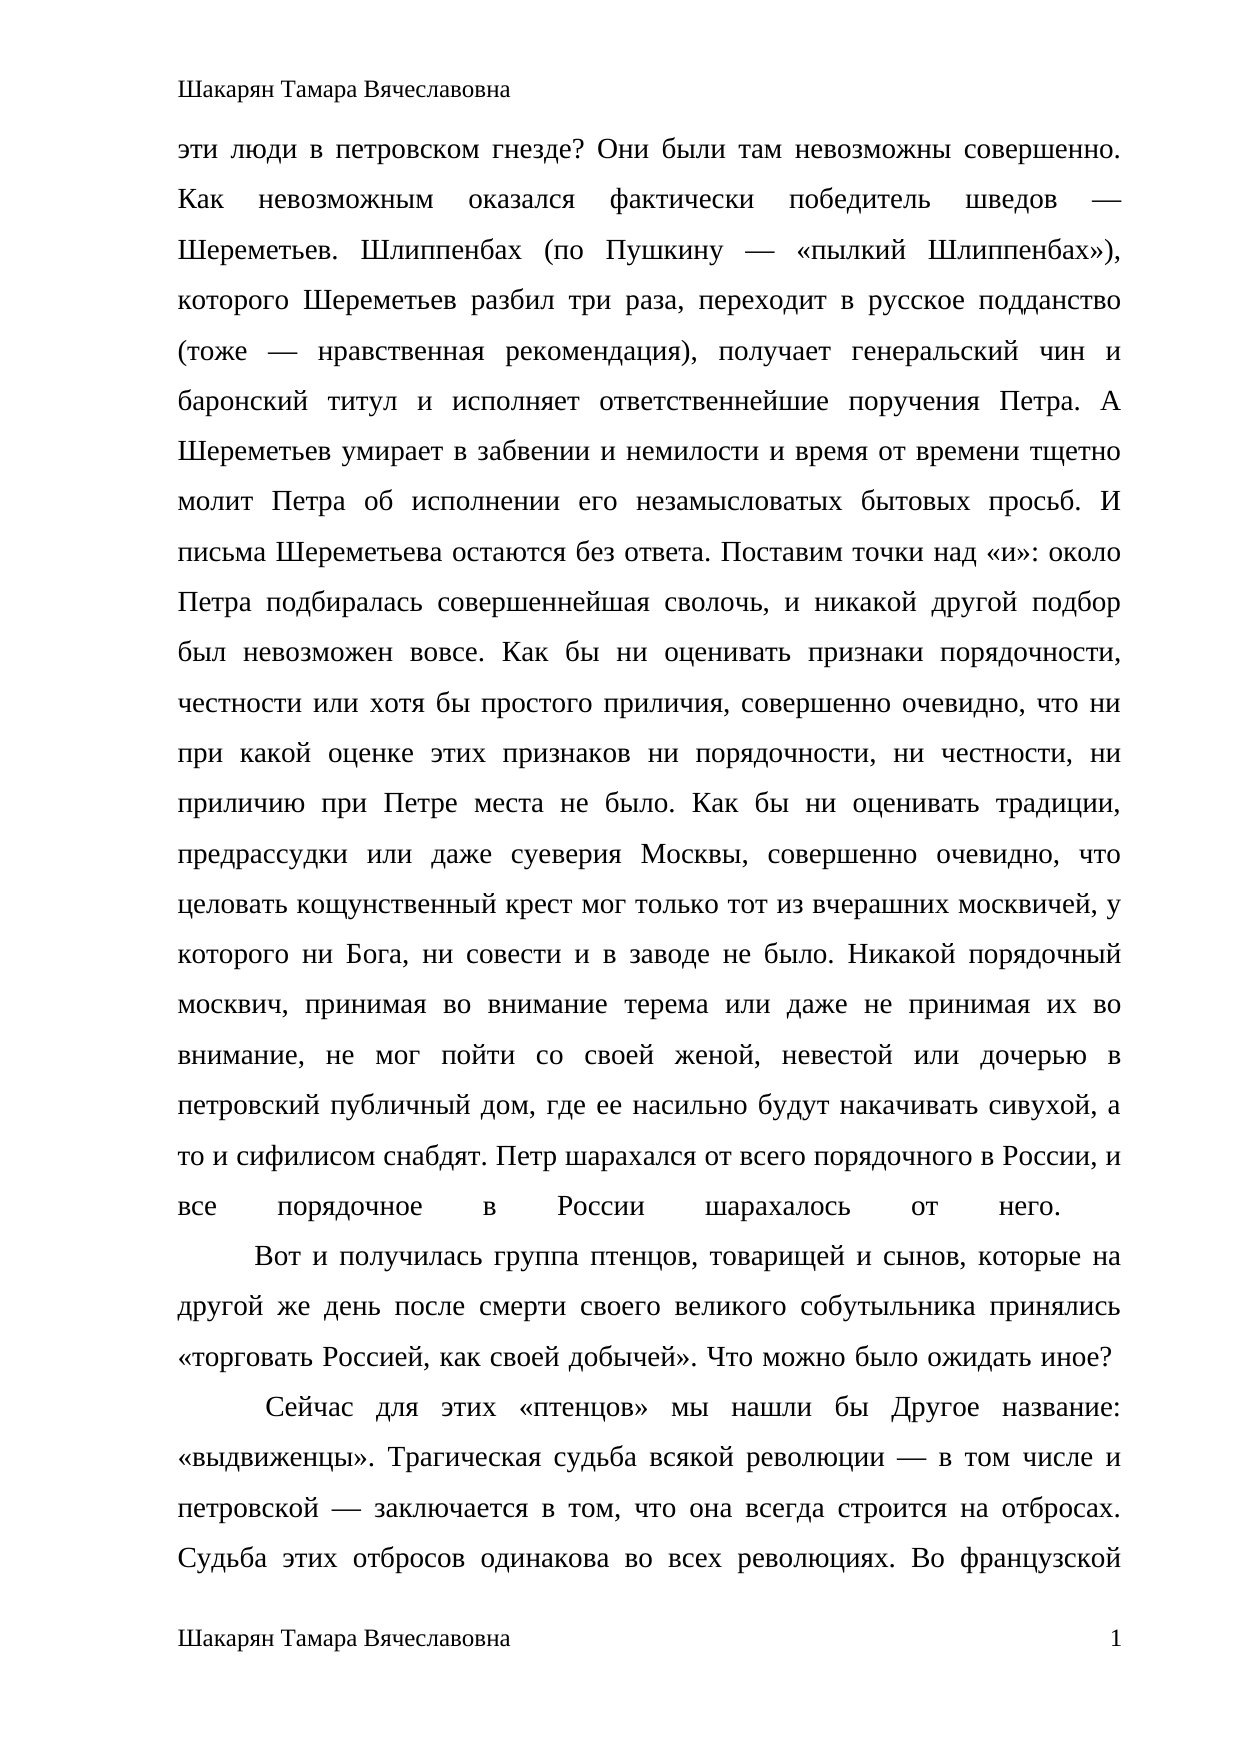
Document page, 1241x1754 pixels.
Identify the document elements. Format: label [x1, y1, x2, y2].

text [177, 131, 1122, 1574]
